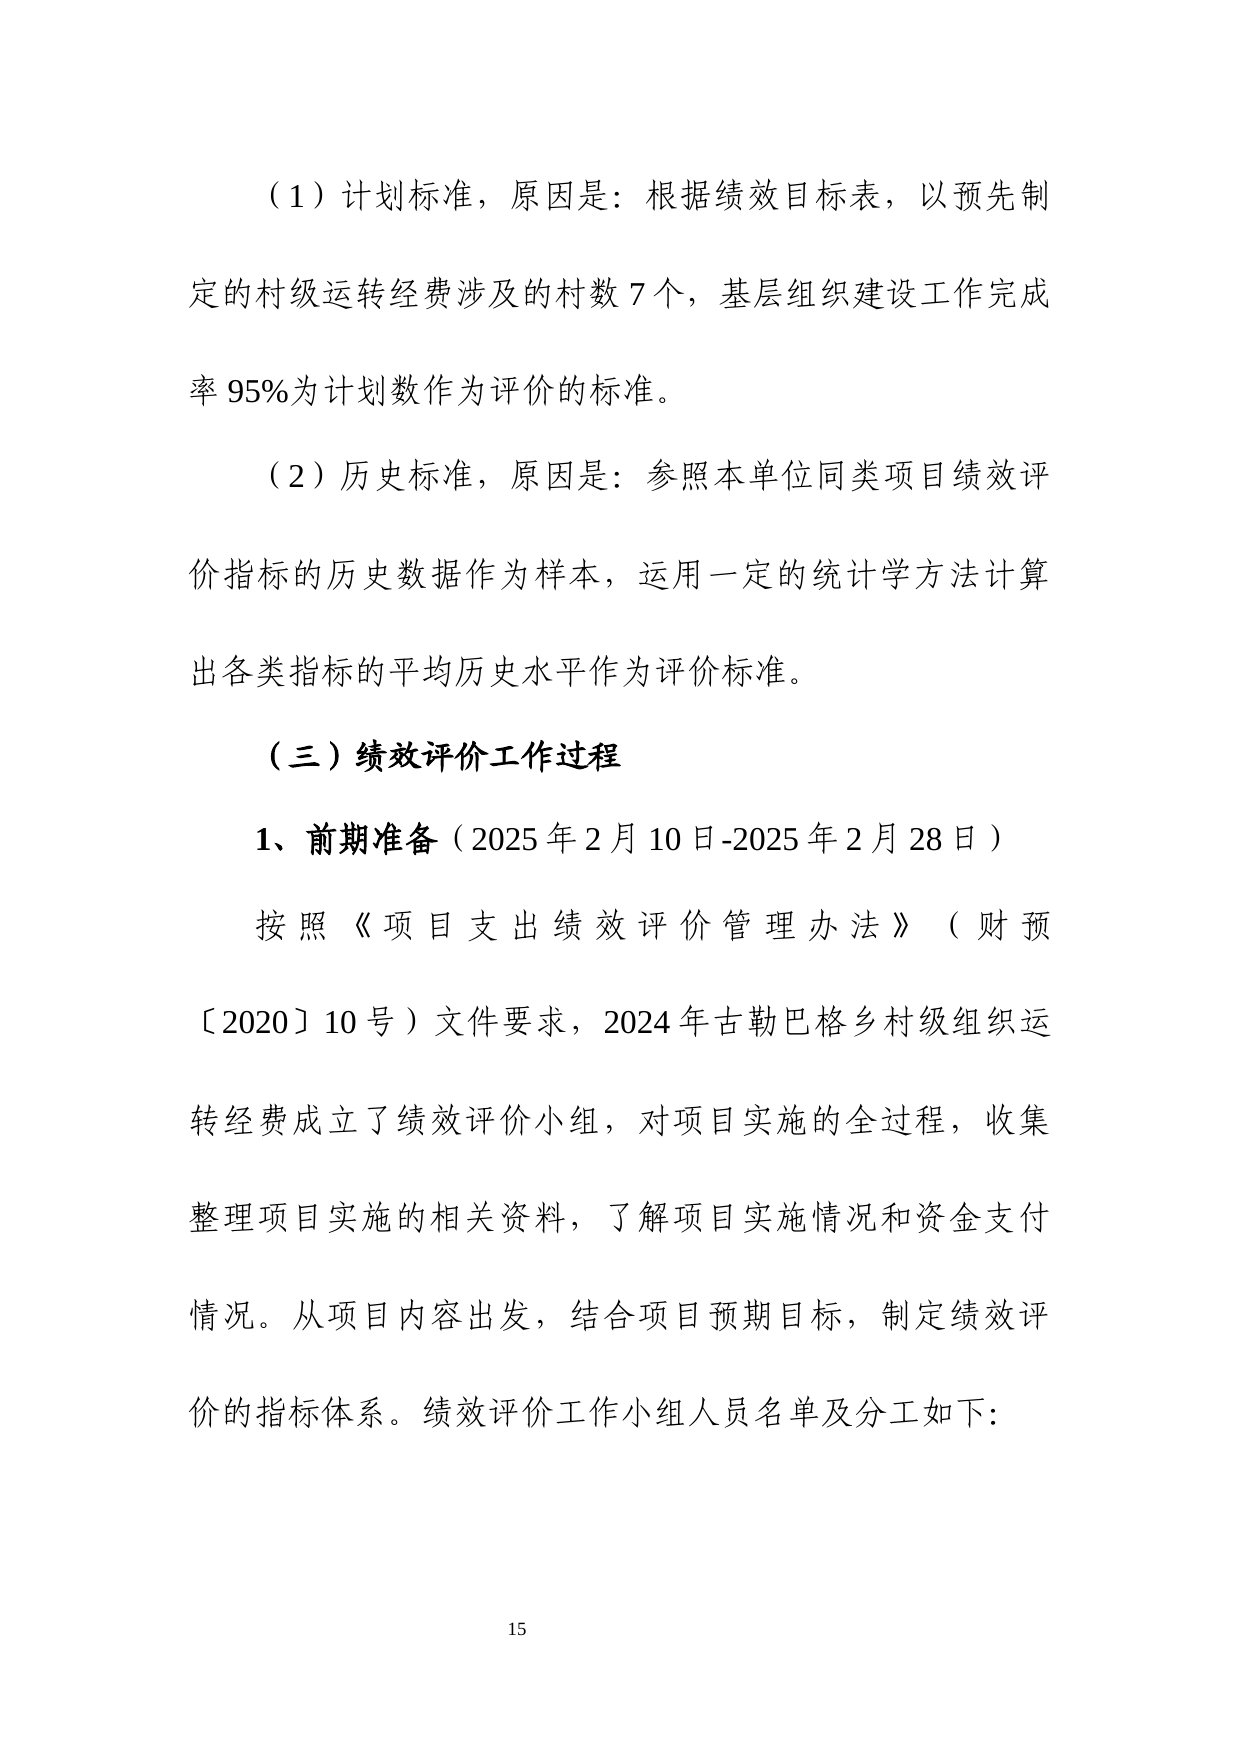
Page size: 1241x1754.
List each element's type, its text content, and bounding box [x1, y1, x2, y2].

text 1、前期准备（2025年2月10日-2025年2月28日） [187, 805, 1053, 870]
subtitle （三）绩效评价工作过程 [187, 721, 1053, 786]
text 按照《项目支出绩效评价管理办法》（财预〔2020〕10号）文件要求，2024年古勒巴格乡村级组织运转经费成立了绩效评价小组，对项目实施的全过程，收集、整理项目实施的相关资料，了解项目实施情况和资金支付情况。从项目内容出发，结合项目预期目标，制定绩效评价的指标体系。绩效评价工作小组人员名单及分工如下： [187, 890, 1053, 1443]
text （1）计划标准，原因是：根据绩效目标表，以预先制定的村级运转经费涉及的村数7个，基层组织建设工作完成率95%为计划数作为评价的标准。 [187, 162, 1053, 422]
text （2）历史标准，原因是：参照本单位同类项目绩效评价指标的历史数据作为样本，运用一定的统计学方法计算出各类指标的平均历史水平作为评价标准。 [187, 442, 1053, 702]
